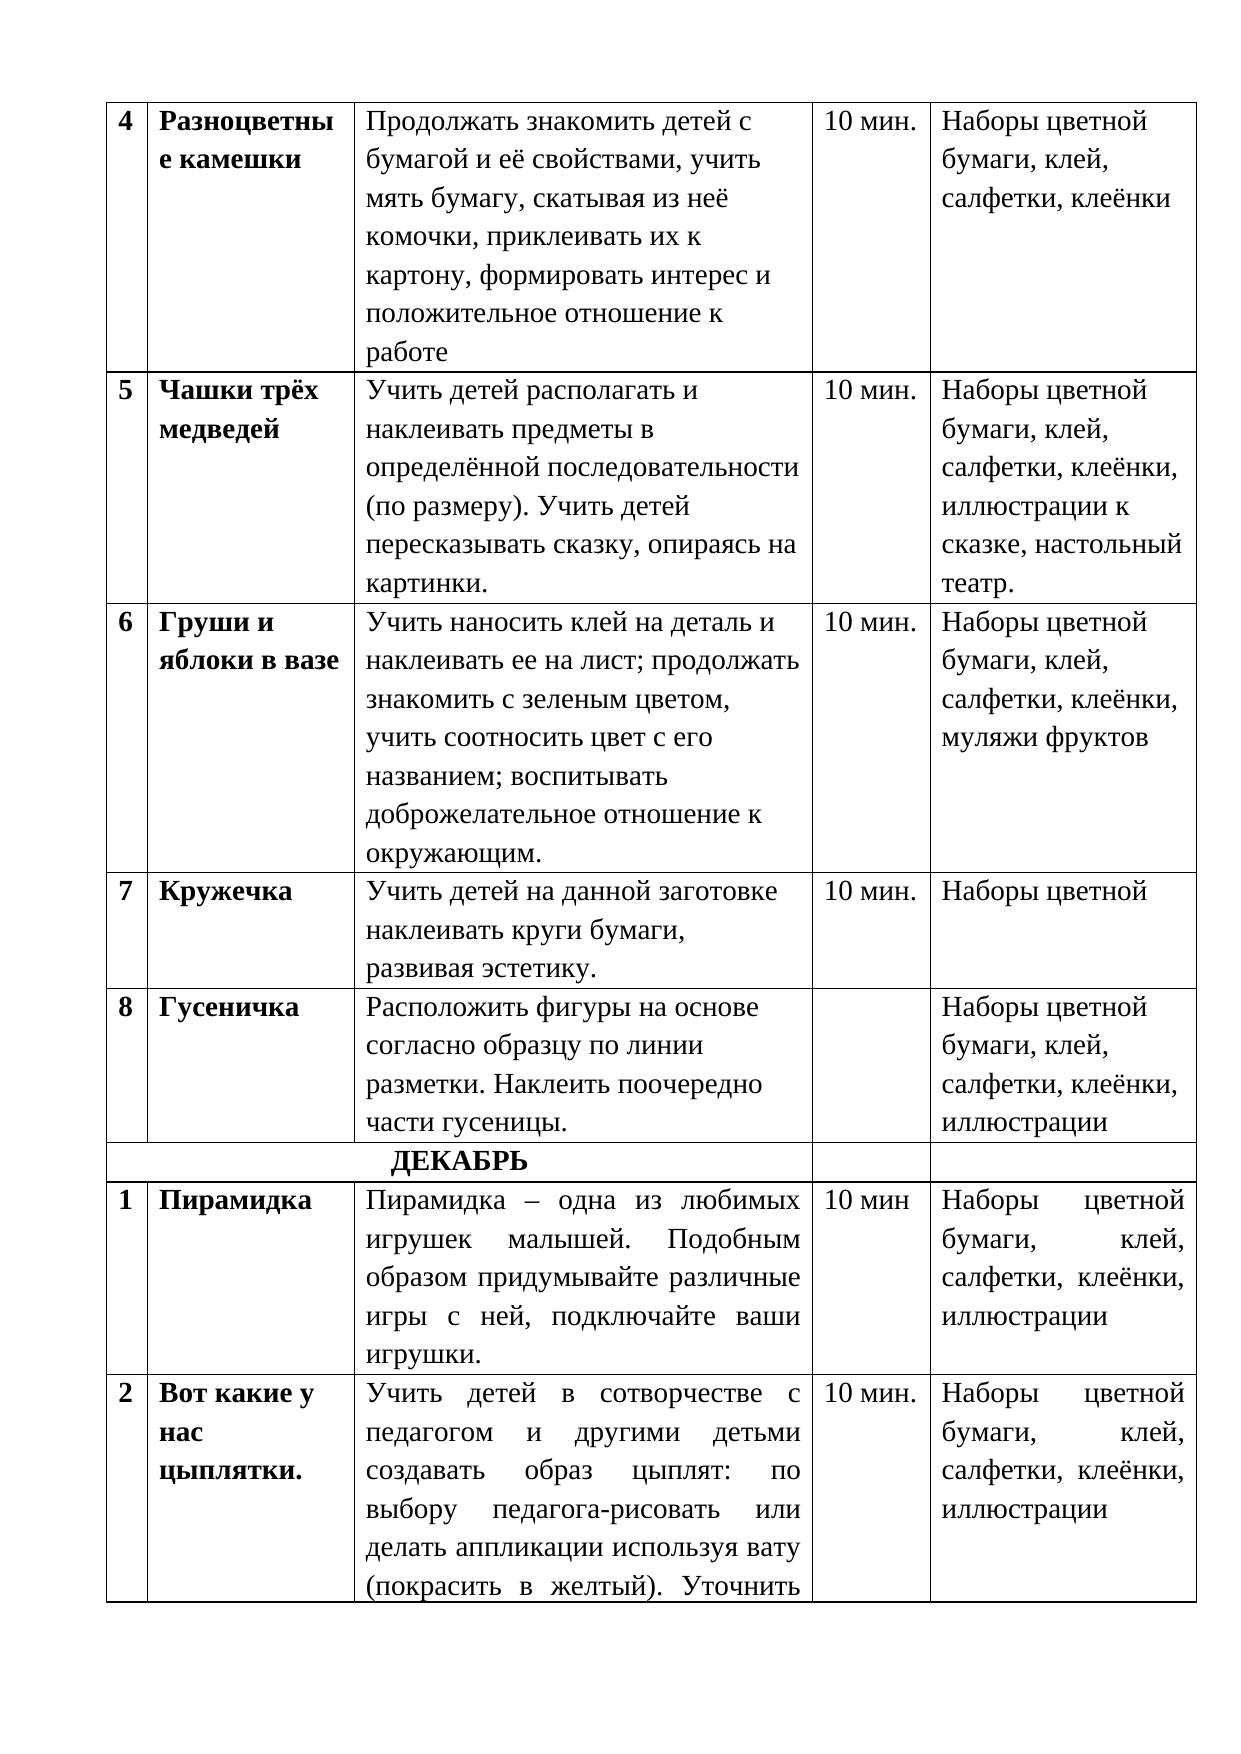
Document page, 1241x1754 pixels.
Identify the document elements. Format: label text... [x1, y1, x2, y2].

table_cell Наборы цветной бумаги, клей, салфетки, клеёнки, иллюстрации [931, 989, 1196, 1142]
table_cell Наборы цветной [931, 873, 1196, 988]
table_cell Расположить фигуры на основе согласно образцу по линии разметки. Наклеить поочередно части гусеницы. [355, 989, 812, 1142]
table_cell [931, 1143, 1196, 1181]
table_cell 4 [107, 103, 147, 371]
table_cell 2 [107, 1375, 147, 1601]
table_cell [931, 1375, 1196, 1601]
table_cell Учить детей на данной заготовке наклеивать круги бумаги, развивая эстетику. [355, 873, 812, 988]
table_cell [813, 1143, 930, 1181]
table_cell Учить наносить клей на деталь и наклеивать ее на лист; продолжать знакомить с зеленым цветом, учить соотносить цвет с его названием; воспитывать доброжелательное отношение к окружающим. [355, 604, 812, 872]
table_cell Продолжать знакомить детей с бумагой и её свойствами, учить мять бумагу, скатывая из неё комочки, приклеивать их к картону, формировать интерес и положительное отношение к работе [355, 103, 812, 371]
table_cell 10 мин. [813, 604, 930, 872]
table_cell 1 [107, 1183, 147, 1374]
table_cell Разноцветные камешки [148, 103, 354, 371]
table_cell 10 мин. [813, 1375, 930, 1601]
table_cell ДЕКАБРЬ [107, 1143, 812, 1181]
table_cell Гусеничка [148, 989, 354, 1142]
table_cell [148, 1375, 354, 1601]
table_cell 7 [107, 873, 147, 988]
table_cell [355, 1375, 812, 1601]
table_cell Наборы цветной бумаги, клей, салфетки, клеёнки, иллюстрации к сказке, настольный театр. [931, 373, 1196, 603]
table_cell Учить детей располагать и наклеивать предметы в определённой последовательности (по размеру). Учить детей пересказывать сказку, опираясь на картинки. [355, 373, 812, 603]
table_cell Пирамидка – одна из любимых игрушек малышей. Подобным образом придумывайте различные игры с ней, подключайте ваши игрушки. [355, 1183, 812, 1374]
table_cell Груши и яблоки в вазе [148, 604, 354, 872]
table_cell 8 [107, 989, 147, 1142]
table_cell Пирамидка [148, 1183, 354, 1374]
table_cell [813, 989, 930, 1142]
table_cell Наборы цветной бумаги, клей, салфетки, клеёнки, муляжи фруктов [931, 604, 1196, 872]
table_cell 10 мин. [813, 873, 930, 988]
table_cell Наборы цветной бумаги, клей, салфетки, клеёнки [931, 103, 1196, 371]
table_cell 10 мин [813, 1183, 930, 1374]
table_cell 10 мин. [813, 103, 930, 371]
table_cell Кружечка [148, 873, 354, 988]
table_cell 10 мин. [813, 373, 930, 603]
table_cell 6 [107, 604, 147, 872]
table_cell Наборы цветной бумаги, клей, салфетки, клеёнки, иллюстрации [931, 1183, 1196, 1374]
table_cell 5 [107, 373, 147, 603]
table_cell Чашки трёх медведей [148, 373, 354, 603]
